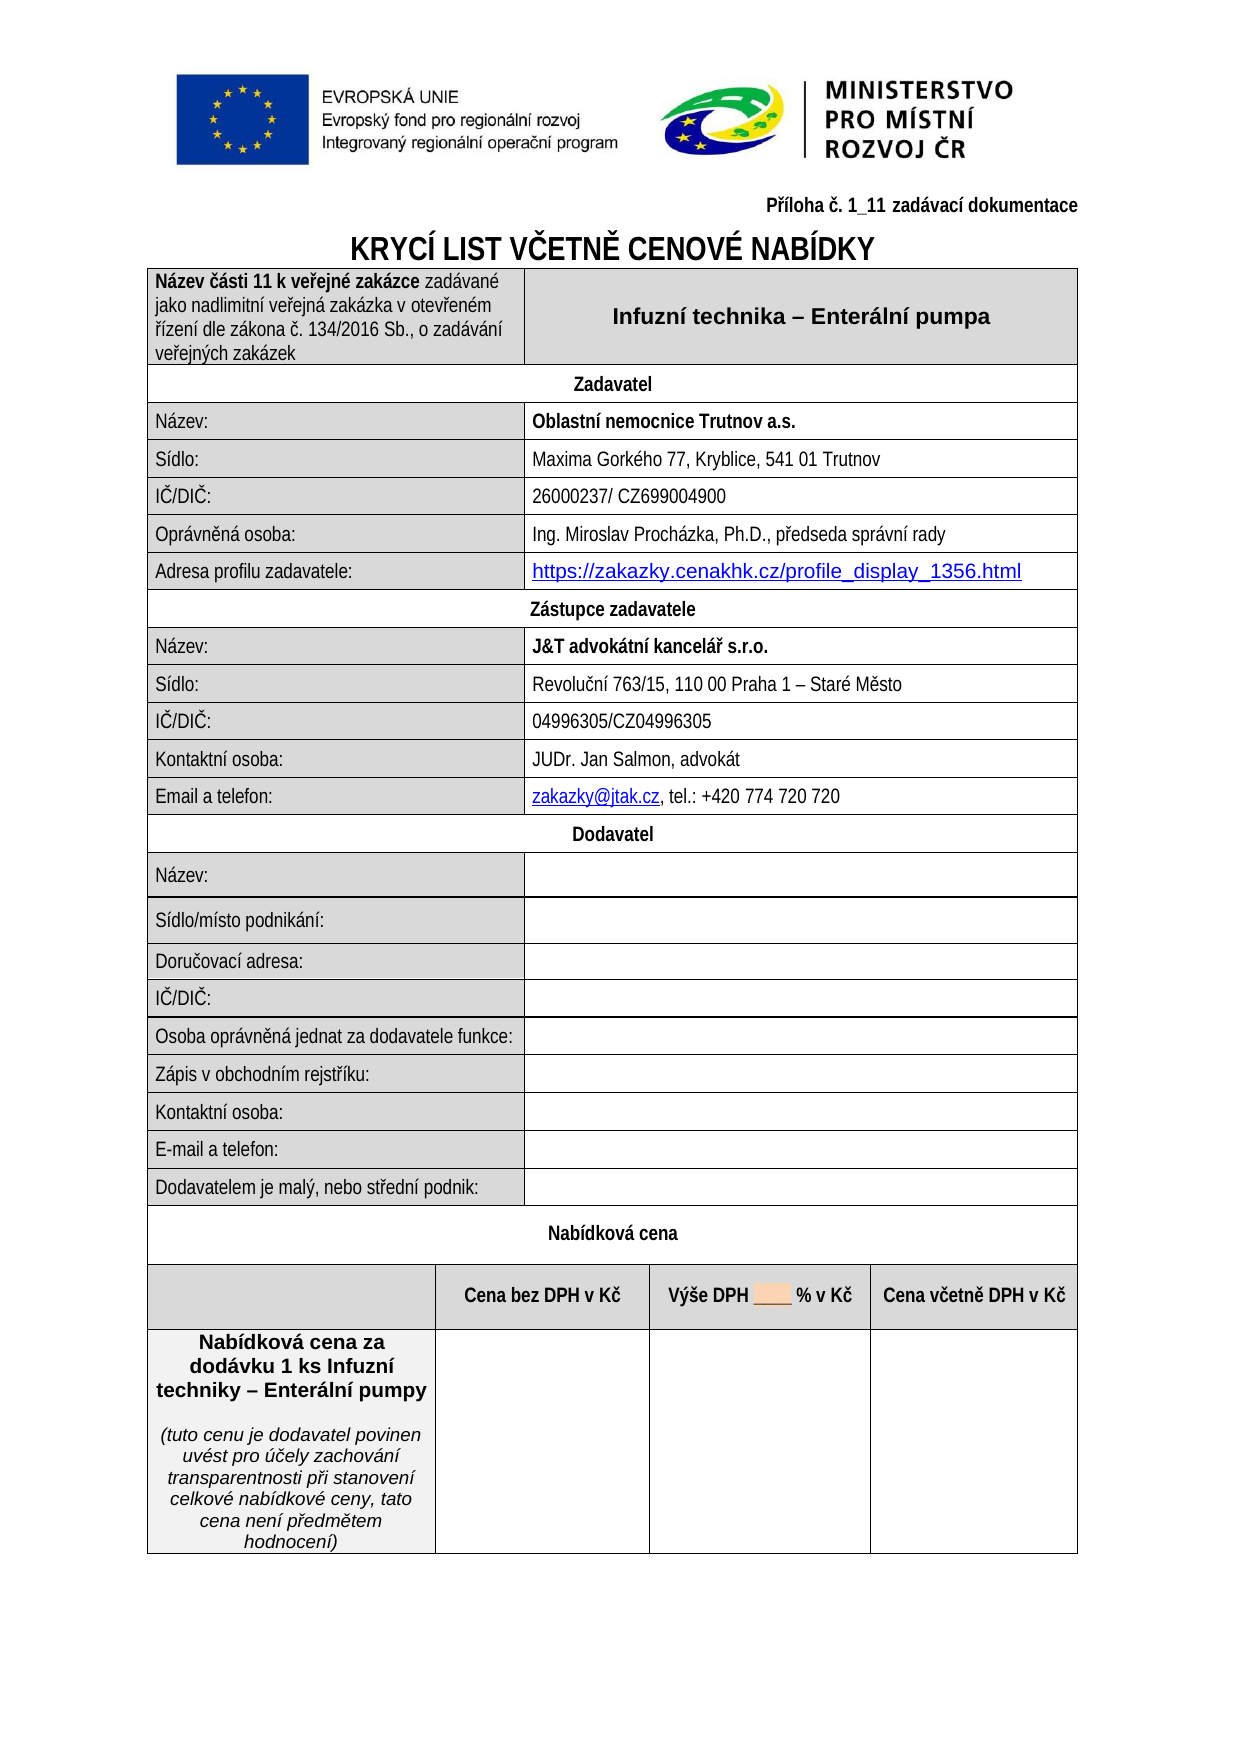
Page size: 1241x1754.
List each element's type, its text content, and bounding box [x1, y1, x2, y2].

table_cell Kontaktní osoba: [148, 740, 524, 777]
table_cell Revoluční 763/15, 110 00 Praha 1 – Staré Město [525, 665, 1077, 702]
table_cell [525, 1018, 1077, 1054]
table_cell Dodavatel [148, 815, 1077, 852]
table_cell Ing. Miroslav Procházka, Ph.D., předseda správní rady [525, 515, 1077, 552]
table_cell [525, 853, 1077, 896]
table_cell Zadavatel [148, 365, 1077, 402]
table_cell Sídlo/místo podnikání: [148, 898, 524, 943]
table_cell [525, 980, 1077, 1016]
table_cell https://zakazky.cenakhk.cz/profile_display_1356.html [525, 553, 1077, 589]
table_cell [525, 1093, 1077, 1130]
table_cell Název: [148, 403, 524, 439]
table_cell [650, 1330, 870, 1553]
table_cell JUDr. Jan Salmon, advokát [525, 740, 1077, 777]
table_cell IČ/DIČ: [148, 703, 524, 739]
table_cell Název: [148, 853, 524, 896]
text KRYCÍ LIST VČETNĚ CENOVÉ NABÍDKY [148, 229, 1078, 267]
table_cell Maxima Gorkého 77, Kryblice, 541 01 Trutnov [525, 440, 1077, 477]
table_cell Doručovací adresa: [148, 944, 524, 978]
table_cell Dodavatelem je malý, nebo střední podnik: [148, 1169, 524, 1205]
table_cell [525, 1131, 1077, 1168]
table_cell Cena bez DPH v Kč [436, 1265, 649, 1329]
table_cell Zástupce zadavatele [148, 590, 1077, 627]
table_cell Oprávněná osoba: [148, 515, 524, 552]
table_cell [871, 1330, 1077, 1553]
table_cell [525, 944, 1077, 978]
table_cell Nabídková cena za dodávku 1 ks Infuzní techniky – Enterální pumpy (tuto cenu je dodavatel povinen uvést pro účely zachování transparentnosti při stanovení celkové nabídkové ceny, tato cena není předmětem hodnocení) [148, 1330, 435, 1553]
table_cell Název: [148, 628, 524, 664]
table_cell IČ/DIČ: [148, 478, 524, 514]
table_cell [525, 898, 1077, 943]
table_cell Sídlo: [148, 440, 524, 477]
table_header Infuzní technika – Enterální pumpa [525, 269, 1077, 364]
table_cell Adresa profilu zadavatele: [148, 553, 524, 589]
table_cell [525, 1169, 1077, 1205]
table_cell [436, 1330, 649, 1553]
table_cell Osoba oprávněná jednat za dodavatele funkce: [148, 1018, 524, 1054]
table_cell [148, 1265, 435, 1329]
table_cell Sídlo: [148, 665, 524, 702]
table_cell Výše DPH ____ % v Kč [650, 1265, 870, 1329]
table_cell Nabídková cena [148, 1206, 1077, 1264]
table_cell 26000237/ CZ699004900 [525, 478, 1077, 514]
table_cell [525, 1055, 1077, 1092]
text Příloha č. 1_11 zadávací dokumentace [148, 193, 1078, 217]
table_cell Oblastní nemocnice Trutnov a.s. [525, 403, 1077, 439]
table_cell Zápis v obchodním rejstříku: [148, 1055, 524, 1092]
table_cell Cena včetně DPH v Kč [871, 1265, 1077, 1329]
table_cell zakazky@jtak.cz, tel.: +420 774 720 720 [525, 778, 1077, 814]
table_cell E-mail a telefon: [148, 1131, 524, 1168]
table_cell Email a telefon: [148, 778, 524, 814]
table_cell 04996305/CZ04996305 [525, 703, 1077, 739]
table_cell IČ/DIČ: [148, 980, 524, 1016]
table_cell Kontaktní osoba: [148, 1093, 524, 1130]
table_cell J&T advokátní kancelář s.r.o. [525, 628, 1077, 664]
table_header Název části 11 k veřejné zakázce zadávané jako nadlimitní veřejná zakázka v otevřeném řízení dle zákona č. 134/2016 Sb., o zadávání veřejných zakázek [148, 269, 524, 364]
